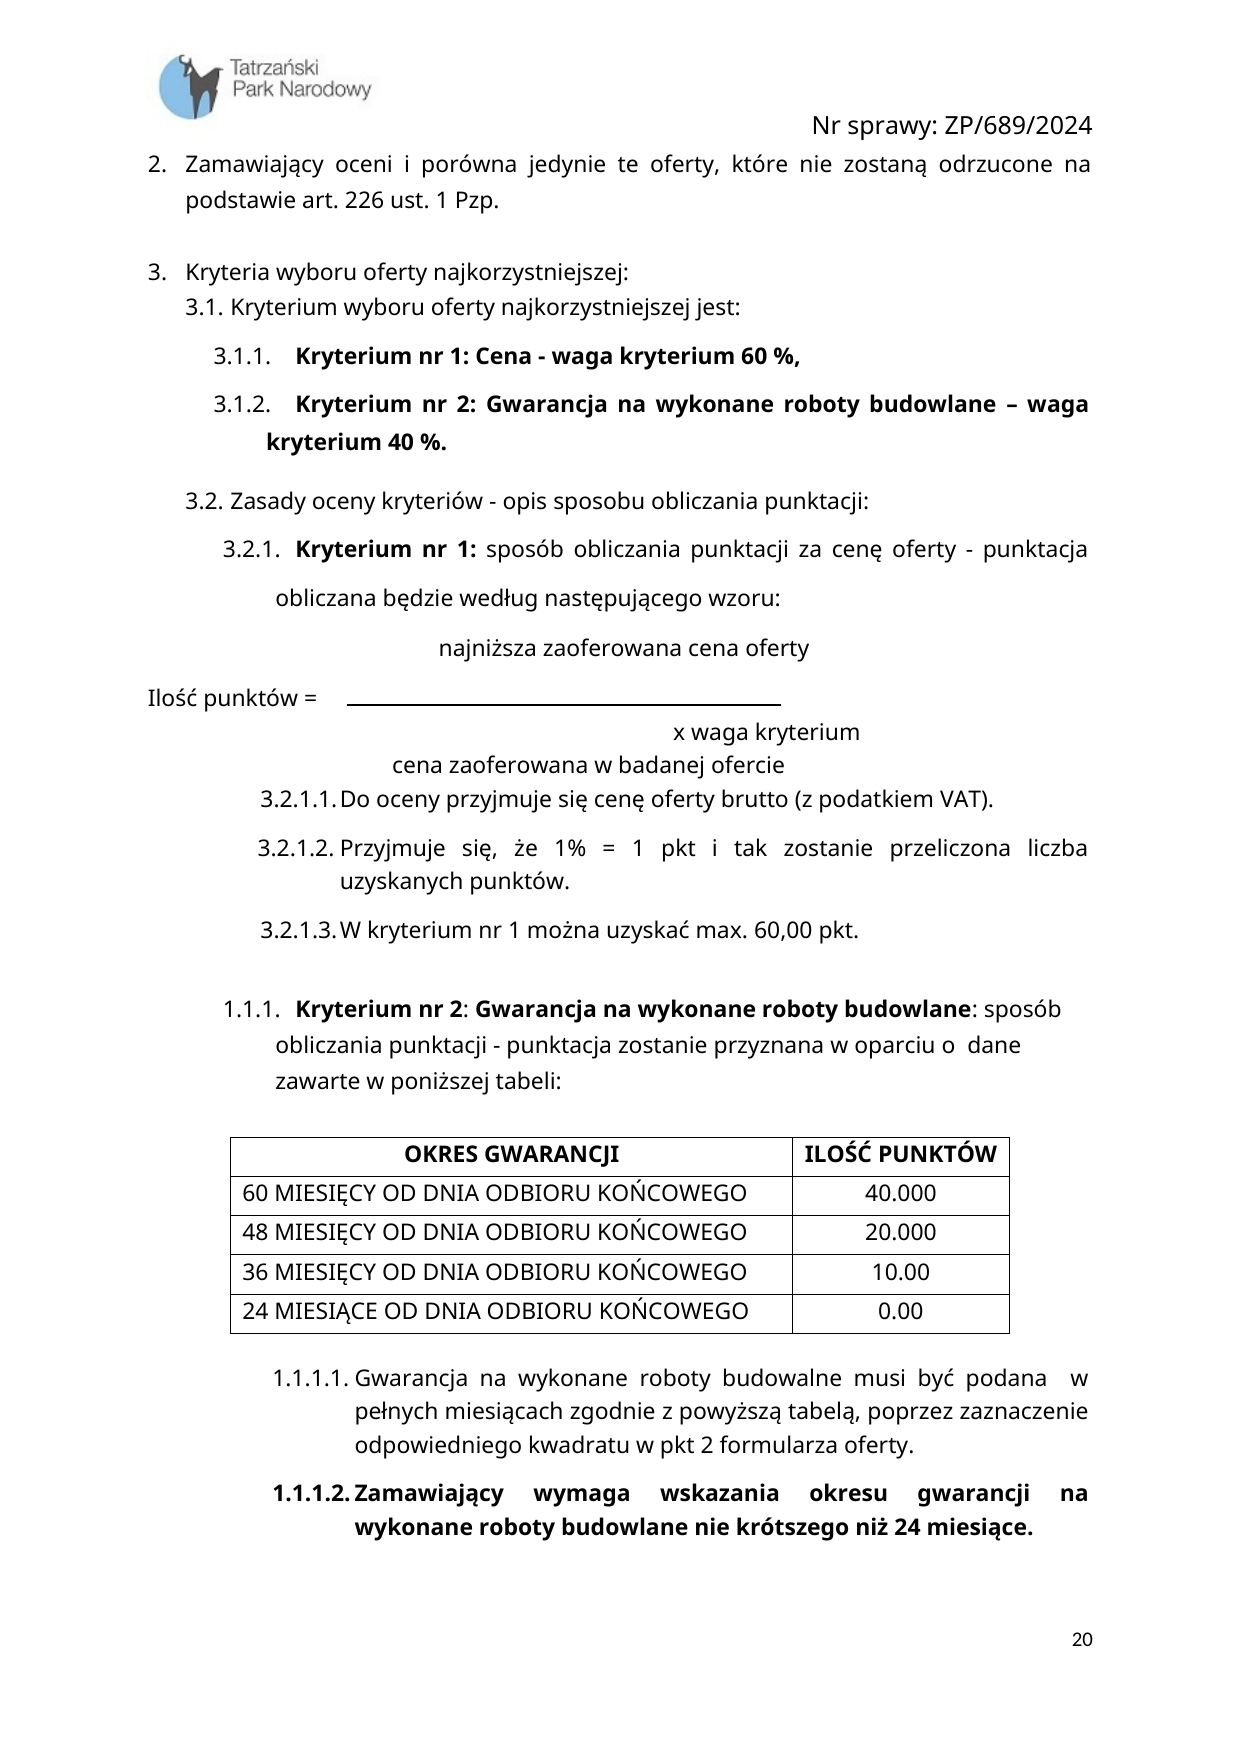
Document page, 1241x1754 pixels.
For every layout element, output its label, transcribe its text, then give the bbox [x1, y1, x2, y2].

list Kryterium wyboru oferty najkorzystniejszej jest: [185, 291, 1089, 323]
table_cell 40.000 [793, 1177, 1009, 1215]
picture [125, 9, 408, 146]
list Kryterium nr 2: Gwarancja na wykonane roboty budowlane – waga kryterium 40 %. [213, 388, 1089, 457]
table_cell 60 MIESIĘCY OD DNIA ODBIORU KOŃCOWEGO [231, 1177, 792, 1215]
text najniższa zaoferowana cena oferty [200, 632, 1089, 663]
list Gwarancja na wykonane roboty budowalne musi być podana w pełnych miesiącach zgodnie z powyższą tabelą, poprzez zaznaczenie odpowiedniego kwadratu w pkt 2 formularza oferty. [272, 1362, 1089, 1460]
table_cell 36 MIESIĘCY OD DNIA ODBIORU KOŃCOWEGO [231, 1255, 792, 1294]
table_header ILOŚĆ PUNKTÓW [793, 1138, 1009, 1176]
list Kryterium nr 1: Cena - waga kryterium 60 %, [213, 339, 1089, 371]
list Zamawiający oceni i porówna jedynie te oferty, które nie zostaną odrzucone na podstawie art. 226 ust. 1 Pzp. [148, 148, 1093, 215]
list Przyjmuje się, że 1% = 1 pkt i tak zostanie przeliczona liczba uzyskanych punktów. [257, 832, 1089, 897]
list W kryterium nr 1 można uzyskać max. 60,00 pkt. [260, 913, 1089, 945]
list Zasady oceny kryteriów - opis sposobu obliczania punktacji: [185, 485, 1089, 516]
list Zamawiający wymaga wskazania okresu gwarancji na wykonane roboty budowlane nie krótszego niż 24 miesiące. [272, 1477, 1089, 1542]
table_cell 10.00 [793, 1255, 1009, 1294]
text Ilość punktów = x waga kryterium [148, 682, 1093, 747]
list Kryterium nr 1: sposób obliczania punktacji za cenę oferty - punktacja obliczana będzie według następującego wzoru: [223, 533, 1089, 613]
list Kryterium nr 2: Gwarancja na wykonane roboty budowlane: sposób obliczania punktacji - punktacja zostanie przyznana w oparciu o dane zawarte w poniższej tabeli: [223, 993, 1093, 1096]
list Kryteria wyboru oferty najkorzystniejszej: [148, 255, 1093, 287]
table_header OKRES GWARANCJI [231, 1138, 792, 1176]
text cena zaoferowana w badanej ofercie [148, 749, 1029, 781]
table_cell 48 MIESIĘCY OD DNIA ODBIORU KOŃCOWEGO [231, 1216, 792, 1254]
table_cell 20.000 [793, 1216, 1009, 1254]
table_cell 24 MIESIĄCE OD DNIA ODBIORU KOŃCOWEGO [231, 1295, 792, 1333]
list Do oceny przyjmuje się cenę oferty brutto (z podatkiem VAT). [260, 783, 1089, 814]
table_cell 0.00 [793, 1295, 1009, 1333]
